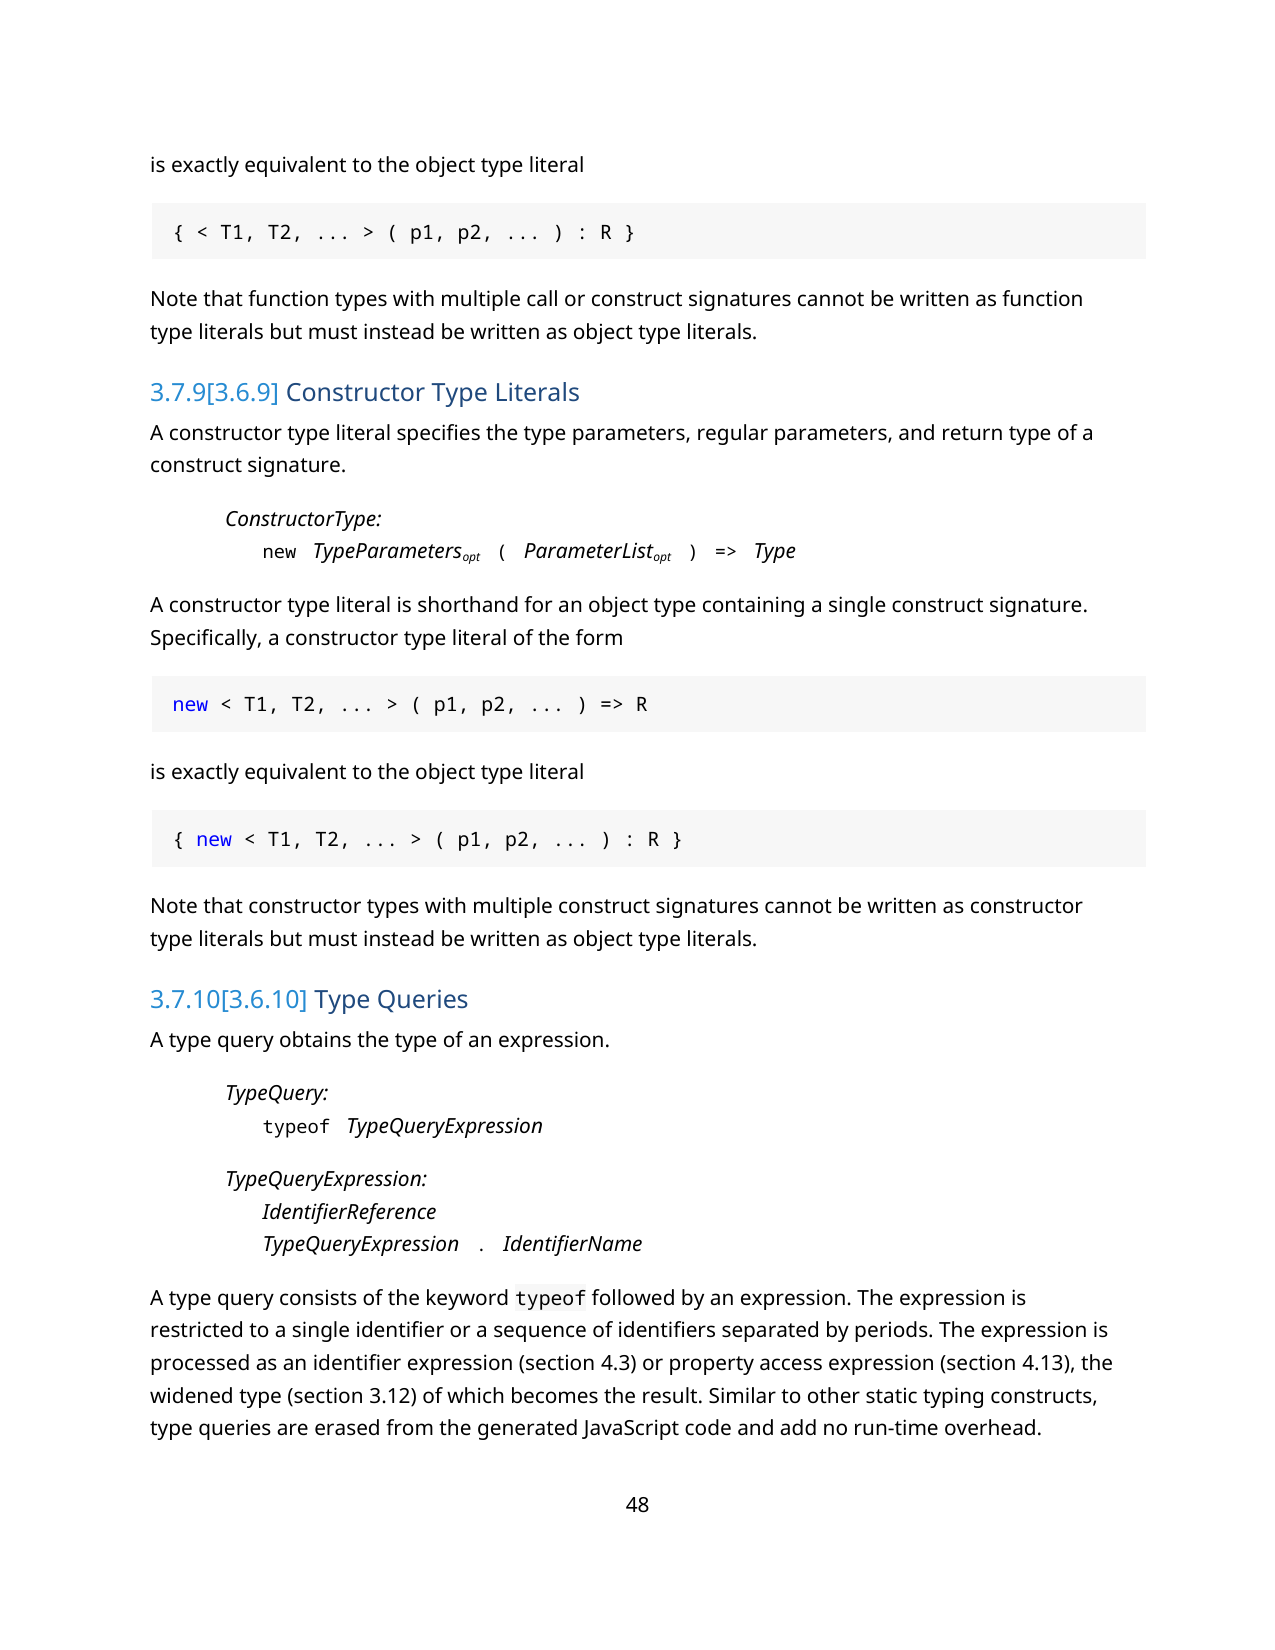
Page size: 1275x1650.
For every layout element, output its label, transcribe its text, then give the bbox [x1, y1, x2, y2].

text { < T1, T2, ... > ( p1, p2, ... ) : R } [164, 216, 1133, 247]
subtitle Type Queries [150, 982, 1125, 1016]
text Note that function types with multiple call or construct signatures cannot be written as function type literals but must instead be written as object type literals. [150, 284, 1125, 345]
text A constructor type literal specifies the type parameters, regular parameters, and return type of a construct signature. [150, 418, 1125, 479]
text Note that constructor types with multiple construct signatures cannot be written as constructor type literals but must instead be written as object type literals. [150, 891, 1125, 952]
text { new < T1, T2, ... > ( p1, p2, ... ) : R } [164, 823, 1133, 854]
text A type query obtains the type of an expression. [150, 1025, 1125, 1053]
text is exactly equivalent to the object type literal [150, 757, 1125, 785]
text A type query consists of the keyword typeof followed by an expression. The expression is restricted to a single identifier or a sequence of identifiers separated by periods. The expression is processed as an identifier expression (section 4.3) or property access expression (section 4.13), the widened type (section 3.12) of which becomes the result. Similar to other static typing constructs, type queries are erased from the generated JavaScript code and add no run-time overhead. [150, 1283, 1125, 1442]
text A constructor type literal is shorthand for an object type containing a single construct signature. Specifically, a constructor type literal of the form [150, 590, 1125, 651]
text new < T1, T2, ... > ( p1, p2, ... ) => R [164, 689, 1133, 720]
text ConstructorType: new TypeParametersopt ( ParameterListopt ) => Type [225, 504, 1125, 565]
text is exactly equivalent to the object type literal [150, 150, 1125, 178]
subtitle Constructor Type Literals [150, 374, 1125, 409]
text TypeQuery: typeof TypeQueryExpression [225, 1078, 1125, 1139]
text TypeQueryExpression: IdentifierReference TypeQueryExpression . IdentifierName [225, 1164, 1125, 1258]
